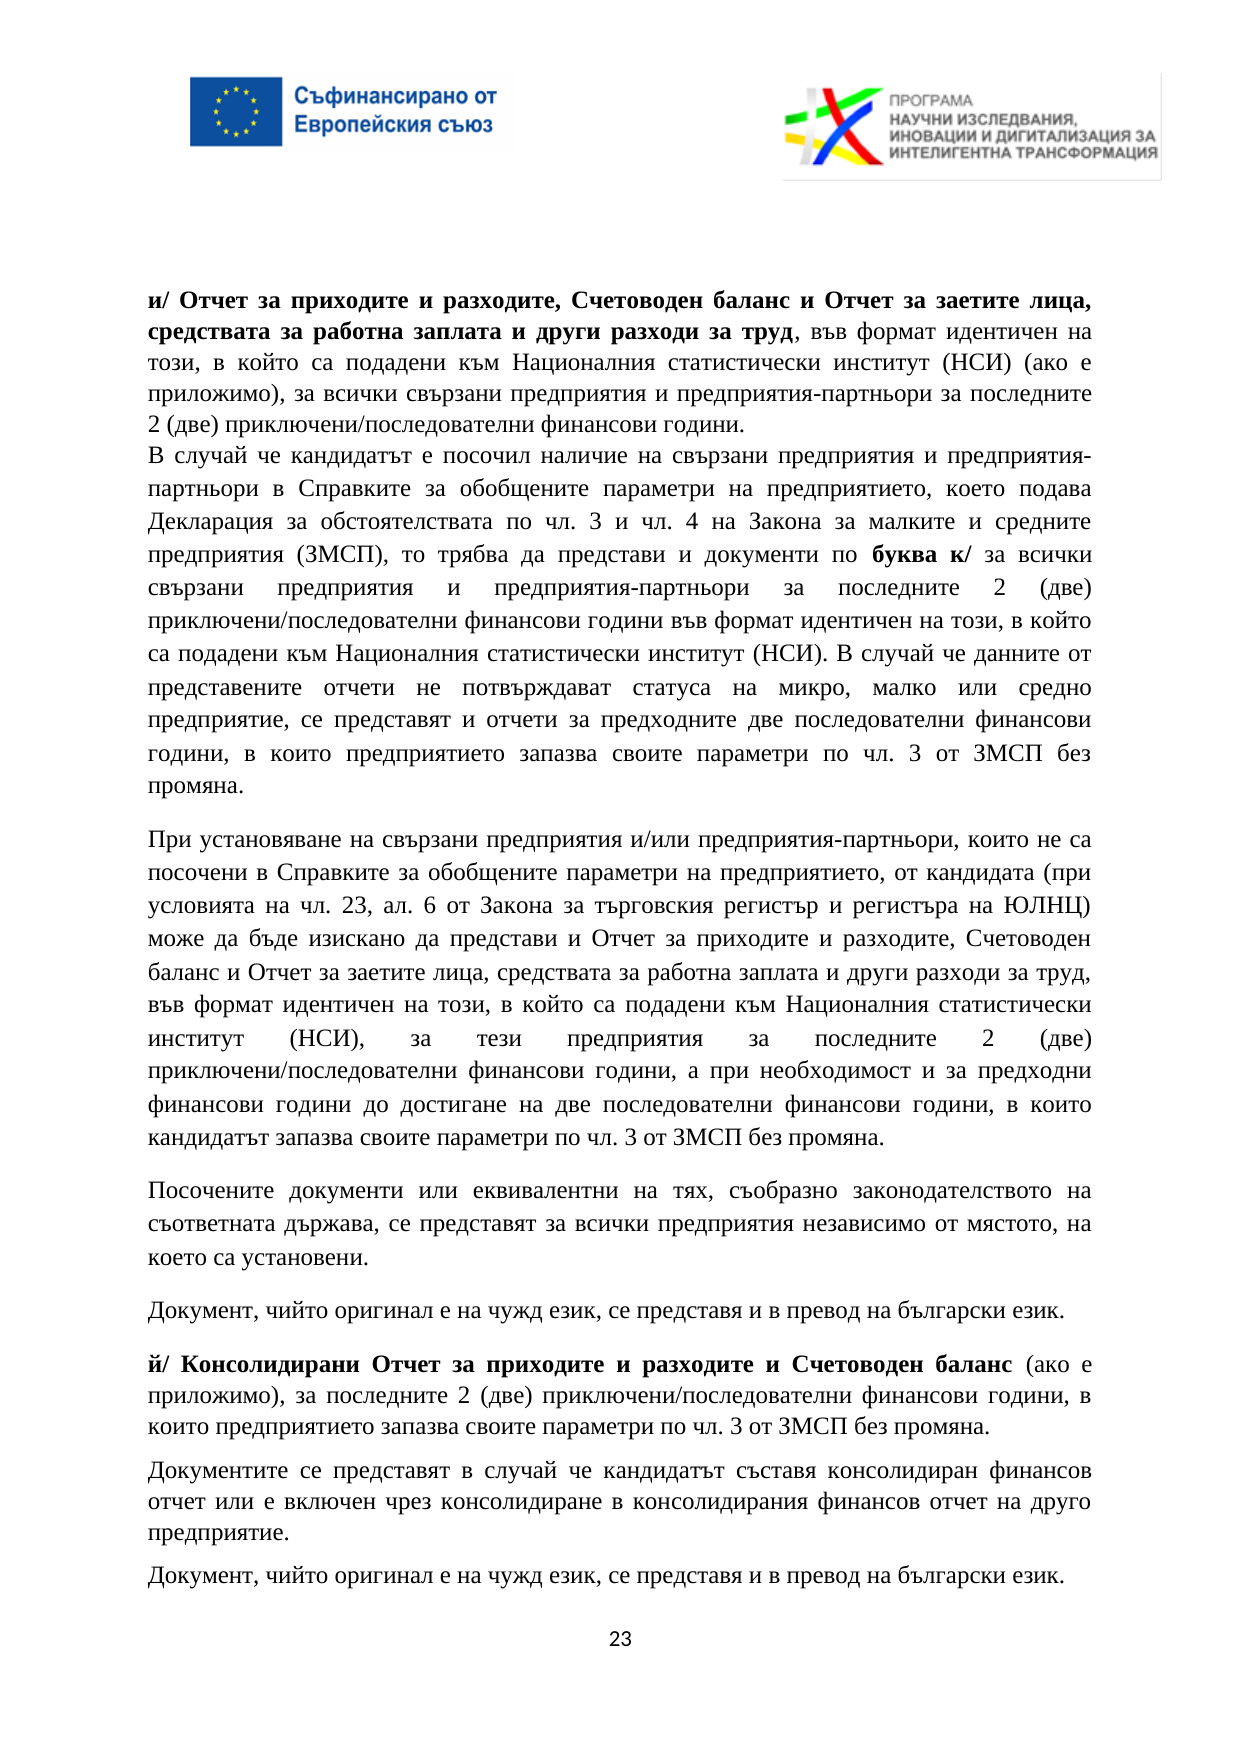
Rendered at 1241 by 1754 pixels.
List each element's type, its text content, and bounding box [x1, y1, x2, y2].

text Документ, чийто оригинал е на чужд език, се представя и в превод на български език. [148, 1561, 1093, 1589]
text й/ Консолидирани Отчет за приходите и разходите и Счетоводен баланс (ако е приложимо), за последните 2 (две) приключени/последователни финансови години, в които предприятието запазва своите параметри по чл. 3 от ЗМСП без промяна. [148, 1349, 1093, 1440]
text Документ, чийто оригинал е на чужд език, се представя и в превод на български език. [148, 1295, 1093, 1324]
text При установяване на свързани предприятия и/или предприятия-партньори, които не са посочени в Справките за обобщените параметри на предприятието, от кандидата (при условията на чл. 23, ал. 6 от Закона за търговския регистър и регистъра на ЮЛНЦ) може да бъде изискано да представи и Отчет за приходите и разходите, Счетоводен баланс и Отчет за заетите лица, средствата за работна заплата и други разходи за труд, във формат идентичен на този, в който са подадени към Националния статистически институт (НСИ), за тези предприятия за последните 2 (две) приключени/последователни финансови години, а при необходимост и за предходни финансови години до достигане на две последователни финансови години, в които кандидатът запазва своите параметри по чл. 3 от ЗМСП без промяна. [148, 824, 1093, 1150]
picture [782, 73, 1163, 182]
picture [186, 73, 517, 151]
text Документите се представят в случай че кандидатът съставя консолидиран финансов отчет или е включен чрез консолидиране в консолидирания финансов отчет на друго предприятие. [148, 1455, 1093, 1546]
text В случай че кандидатът е посочил наличие на свързани предприятия и предприятия-партньори в Справките за обобщените параметри на предприятието, което подава Декларация за обстоятелствата по чл. 3 и чл. 4 на Закона за малките и средните предприятия (ЗМСП), то трябва да представи и документи по буква к/ за всички свързани предприятия и предприятия-партньори за последните 2 (две) приключени/последователни финансови години във формат идентичен на този, в който са подадени към Националния статистически институт (НСИ). В случай че данните от представените отчети не потвърждават статуса на микро, малко или средно предприятие, се представят и отчети за предходните две последователни финансови години, в които предприятието запазва своите параметри по чл. 3 от ЗМСП без промяна. [148, 440, 1093, 799]
text и/ Отчет за приходите и разходите, Счетоводен баланс и Отчет за заетите лица, средствата за работна заплата и други разходи за труд, във формат идентичен на този, в който са подадени към Националния статистически институт (НСИ) (ако е приложимо), за всички свързани предприятия и предприятия-партньори за последните 2 (две) приключени/последователни финансови години. [148, 285, 1093, 438]
text Посочените документи или еквивалентни на тях, съобразно законодателството на съответната държава, се представят за всички предприятия независимо от мястото, на което са установени. [148, 1176, 1093, 1270]
